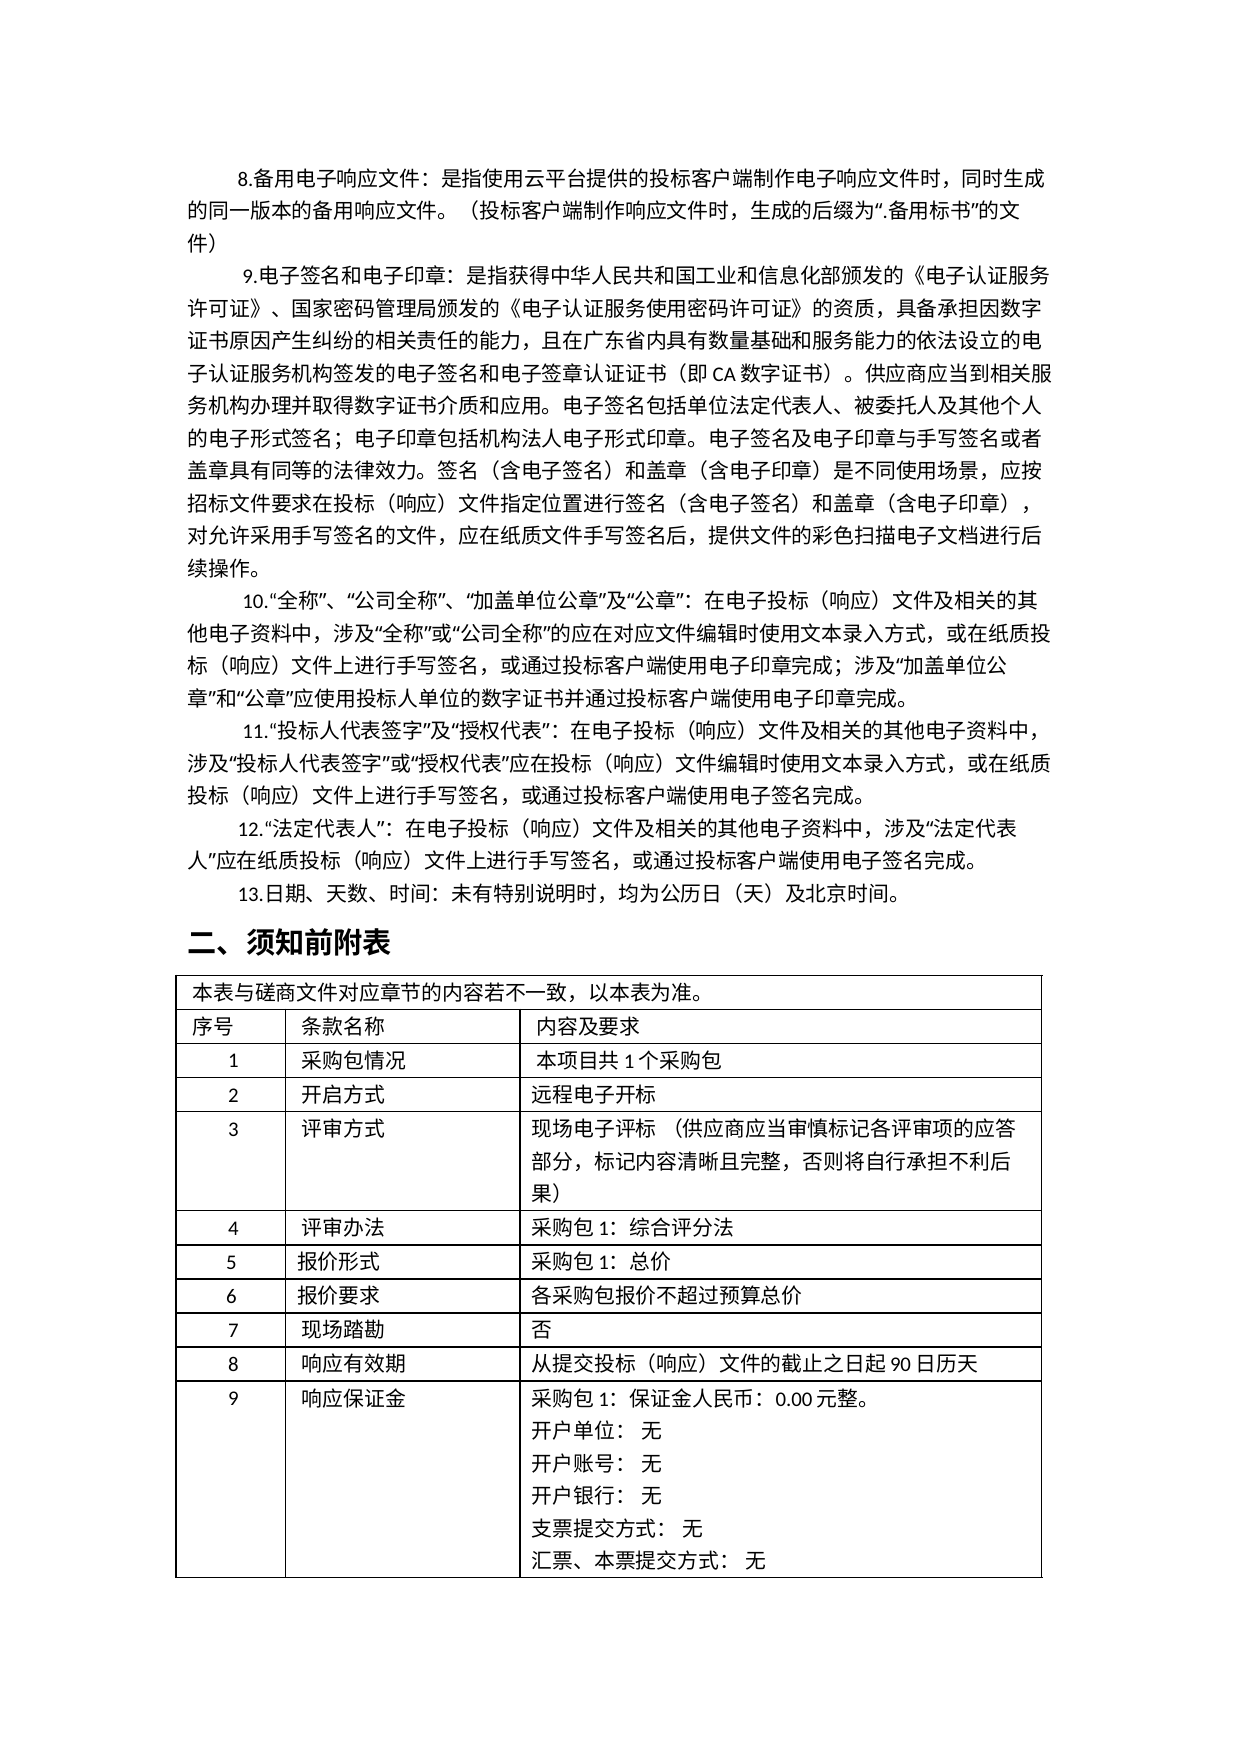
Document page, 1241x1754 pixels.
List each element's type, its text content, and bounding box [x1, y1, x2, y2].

table_cell 采购包情况 [286, 1044, 519, 1077]
text 8.备用电子响应文件：是指使用云平台提供的投标客户端制作电子响应文件时，同时生成的同一版本的备用响应文件。（投标客户端制作响应文件时，生成的后缀为“.备用标书”的文件） [187, 162, 1053, 259]
table_cell 7 [177, 1314, 285, 1346]
table_cell 2 [177, 1078, 285, 1111]
table_cell 内容及要求 [521, 1010, 1041, 1043]
table_cell 条款名称 [286, 1010, 519, 1043]
table_cell 从提交投标（响应）文件的截止之日起90日历天 [521, 1348, 1041, 1380]
text 12.“法定代表人”：在电子投标（响应）文件及相关的其他电子资料中，涉及“法定代表人”应在纸质投标（响应）文件上进行手写签名，或通过投标客户端使用电子签名完成。 [187, 812, 1053, 877]
table_cell 报价要求 [286, 1280, 519, 1312]
table_cell 评审方式 [286, 1112, 519, 1210]
table_cell 序号 [177, 1010, 285, 1043]
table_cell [521, 1382, 1041, 1577]
table_cell 1 [177, 1044, 285, 1077]
table_cell 远程电子开标 [521, 1078, 1041, 1111]
text 二、须知前附表 [187, 909, 1053, 974]
table_cell 响应保证金 [286, 1382, 519, 1577]
table_header 本表与磋商文件对应章节的内容若不一致，以本表为准。 [177, 976, 1041, 1008]
table_cell 4 [177, 1211, 285, 1244]
table_cell 8 [177, 1348, 285, 1380]
table_cell 采购包1：总价 [521, 1246, 1041, 1278]
table_cell 开启方式 [286, 1078, 519, 1111]
table_cell 9 [177, 1382, 285, 1577]
table_cell 响应有效期 [286, 1348, 519, 1380]
text 9.电子签名和电子印章：是指获得中华人民共和国工业和信息化部颁发的《电子认证服务许可证》、国家密码管理局颁发的《电子认证服务使用密码许可证》的资质，具备承担因数字证书原因产生纠纷的相关责任的能力，且在广东省内具有数量基础和服务能力的依法设立的电子认证服务机构签发的电子签名和电子签章认证证书（即CA数字证书）。供应商应当到相关服务机构办理并取得数字证书介质和应用。电子签名包括单位法定代表人、被委托人及其他个人的电子形式签名；电子印章包括机构法人电子形式印章。电子签名及电子印章与手写签名或者盖章具有同等的法律效力。签名（含电子签名）和盖章（含电子印章）是不同使用场景，应按招标文件要求在投标（响应）文件指定位置进行签名（含电子签名）和盖章（含电子印章），对允许采用手写签名的文件，应在纸质文件手写签名后，提供文件的彩色扫描电子文档进行后续操作。 [187, 259, 1053, 584]
table_cell 现场电子评标 （供应商应当审慎标记各评审项的应答部分，标记内容清晰且完整，否则将自行承担不利后果） [521, 1112, 1041, 1210]
table_cell 采购包1：综合评分法 [521, 1211, 1041, 1244]
table_cell 报价形式 [286, 1246, 519, 1278]
table_cell 否 [521, 1314, 1041, 1346]
text 13.日期、天数、时间：未有特别说明时，均为公历日（天）及北京时间。 [187, 877, 1053, 909]
table_cell 现场踏勘 [286, 1314, 519, 1346]
table_cell 5 [177, 1246, 285, 1278]
table_cell 本项目共1个采购包 [521, 1044, 1041, 1077]
text 10.“全称”、“公司全称”、“加盖单位公章”及“公章”：在电子投标（响应）文件及相关的其他电子资料中，涉及“全称”或“公司全称”的应在对应文件编辑时使用文本录入方式，或在纸质投标（响应）文件上进行手写签名，或通过投标客户端使用电子印章完成；涉及“加盖单位公章”和“公章”应使用投标人单位的数字证书并通过投标客户端使用电子印章完成。 [187, 584, 1053, 714]
table_cell 3 [177, 1112, 285, 1210]
table_cell 6 [177, 1280, 285, 1312]
text 11.“投标人代表签字”及“授权代表”：在电子投标（响应）文件及相关的其他电子资料中，涉及“投标人代表签字”或“授权代表”应在投标（响应）文件编辑时使用文本录入方式，或在纸质投标（响应）文件上进行手写签名，或通过投标客户端使用电子签名完成。 [187, 714, 1053, 812]
table_cell 评审办法 [286, 1211, 519, 1244]
table_cell 各采购包报价不超过预算总价 [521, 1280, 1041, 1312]
